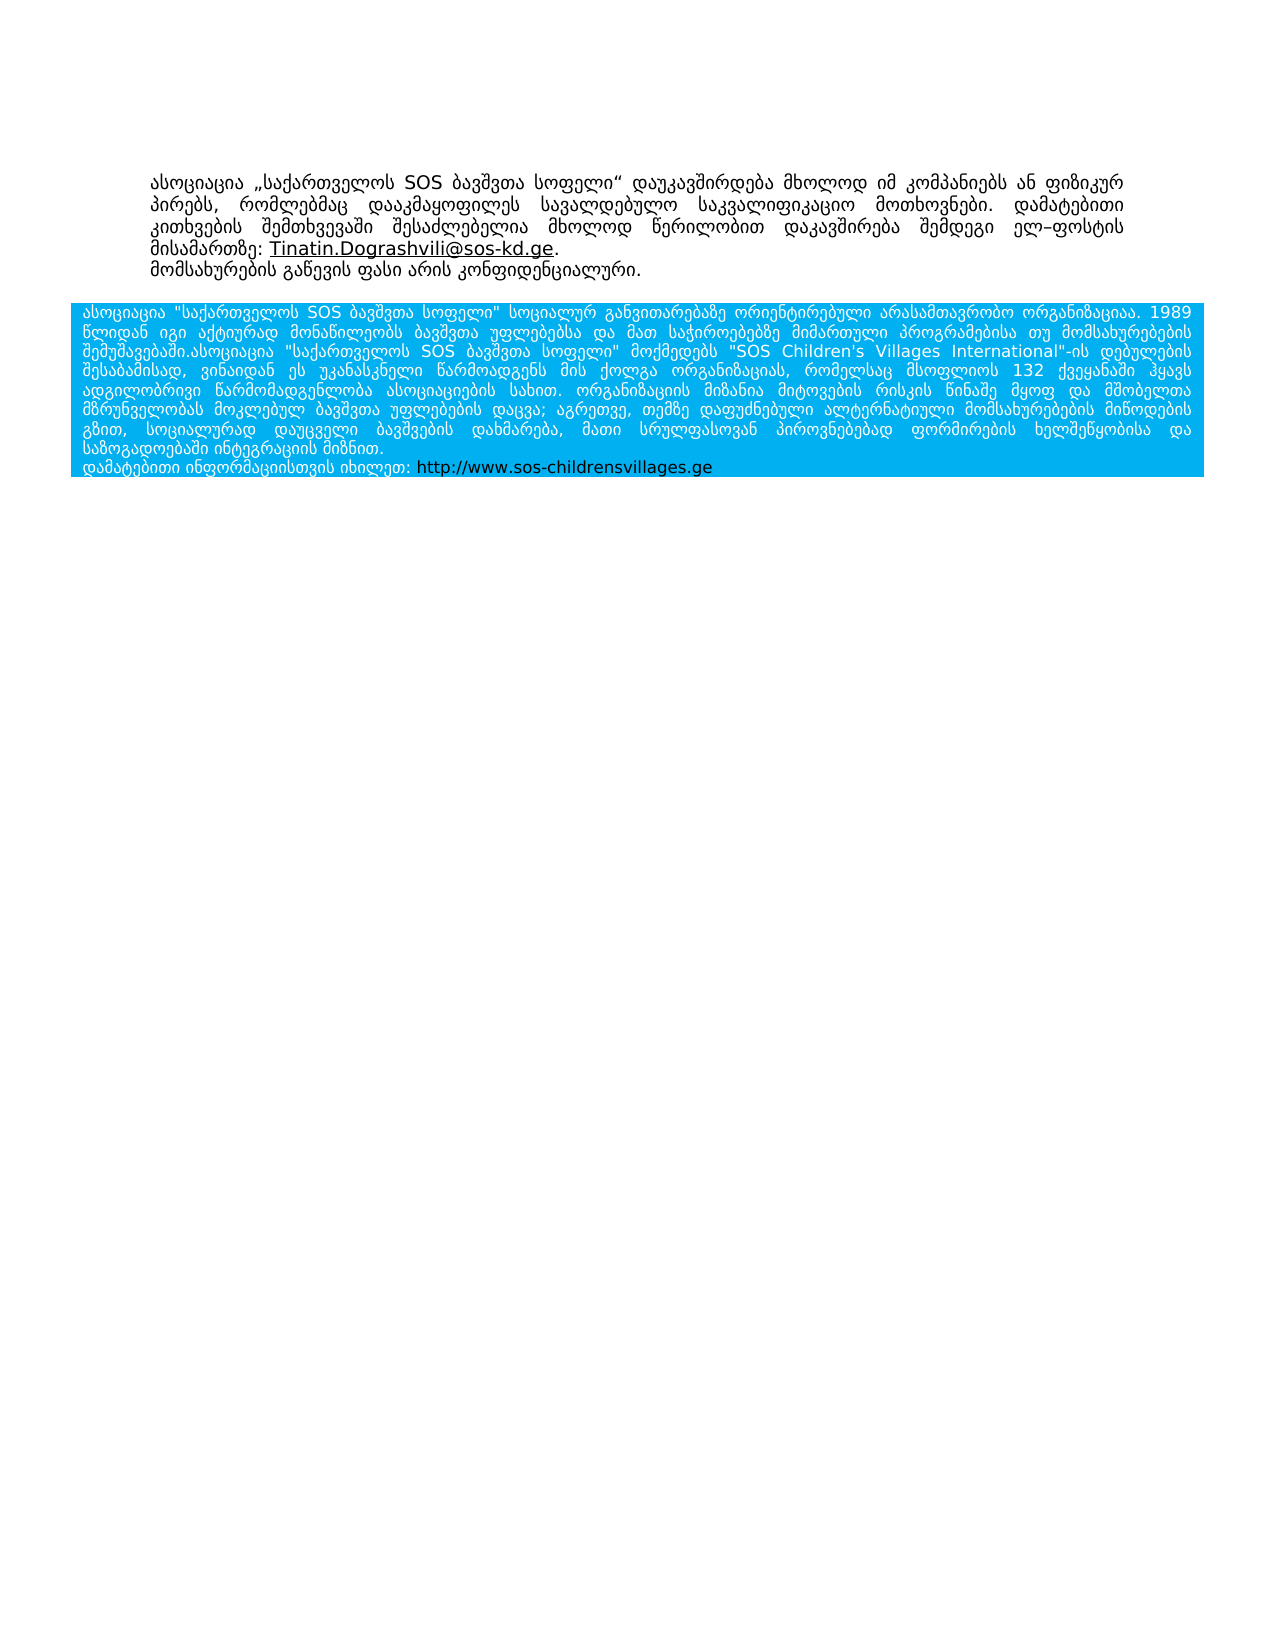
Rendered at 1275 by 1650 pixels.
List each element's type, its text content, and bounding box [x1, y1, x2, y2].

table_header ასოციაცია "საქართველოს SOS ბავშვთა სოფელი" სოციალურ განვითარებაზე ორიენტირებული არასამთავრობო ორგანიზაციაა. 1989 წლიდან იგი აქტიურად მონაწილეობს ბავშვთა უფლებებსა და მათ საჭიროებებზე მიმართული პროგრამებისა თუ მომსახურებების შემუშავებაში.ასოციაცია "საქართველოს SOS ბავშვთა სოფელი" მოქმედებს "SOS Children's Villages International"-ის დებულების შესაბამისად, ვინაიდან ეს უკანასკნელი წარმოადგენს მის ქოლგა ორგანიზაციას, რომელსაც მსოფლიოს 132 ქვეყანაში ჰყავს ადგილობრივი წარმომადგენლობა ასოციაციების სახით. ორგანიზაციის მიზანია მიტოვების რისკის წინაშე მყოფ და მშობელთა მზრუნველობას მოკლებულ ბავშვთა უფლებების დაცვა; აგრეთვე, თემზე დაფუძნებული ალტერნატიული მომსახურებების მიწოდების გზით, სოციალურად დაუცველი ბავშვების დახმარება, მათი სრულფასოვან პიროვნებებად ფორმირების ხელშეწყობისა და საზოგადოებაში ინტეგრაციის მიზნით. დამატებითი ინფორმაციისთვის იხილეთ: http://www.sos-childrensvillages.ge [71, 303, 1204, 477]
text მომსახურების გაწევის ფასი არის კონფიდენციალური. [150, 259, 1125, 281]
text ასოციაცია „საქართველოს SOS ბავშვთა სოფელი“ დაუკავშირდება მხოლოდ იმ კომპანიებს ან ფიზიკურ პირებს, რომლებმაც დააკმაყოფილეს სავალდებულო საკვალიფიკაციო მოთხოვნები. დამატებითი კითხვების შემთხვევაში შესაძლებელია მხოლოდ წერილობით დაკავშირება შემდეგი ელ–ფოსტის მისამართზე: Tinatin.Dograshvili@sos-kd.ge. [150, 172, 1125, 259]
